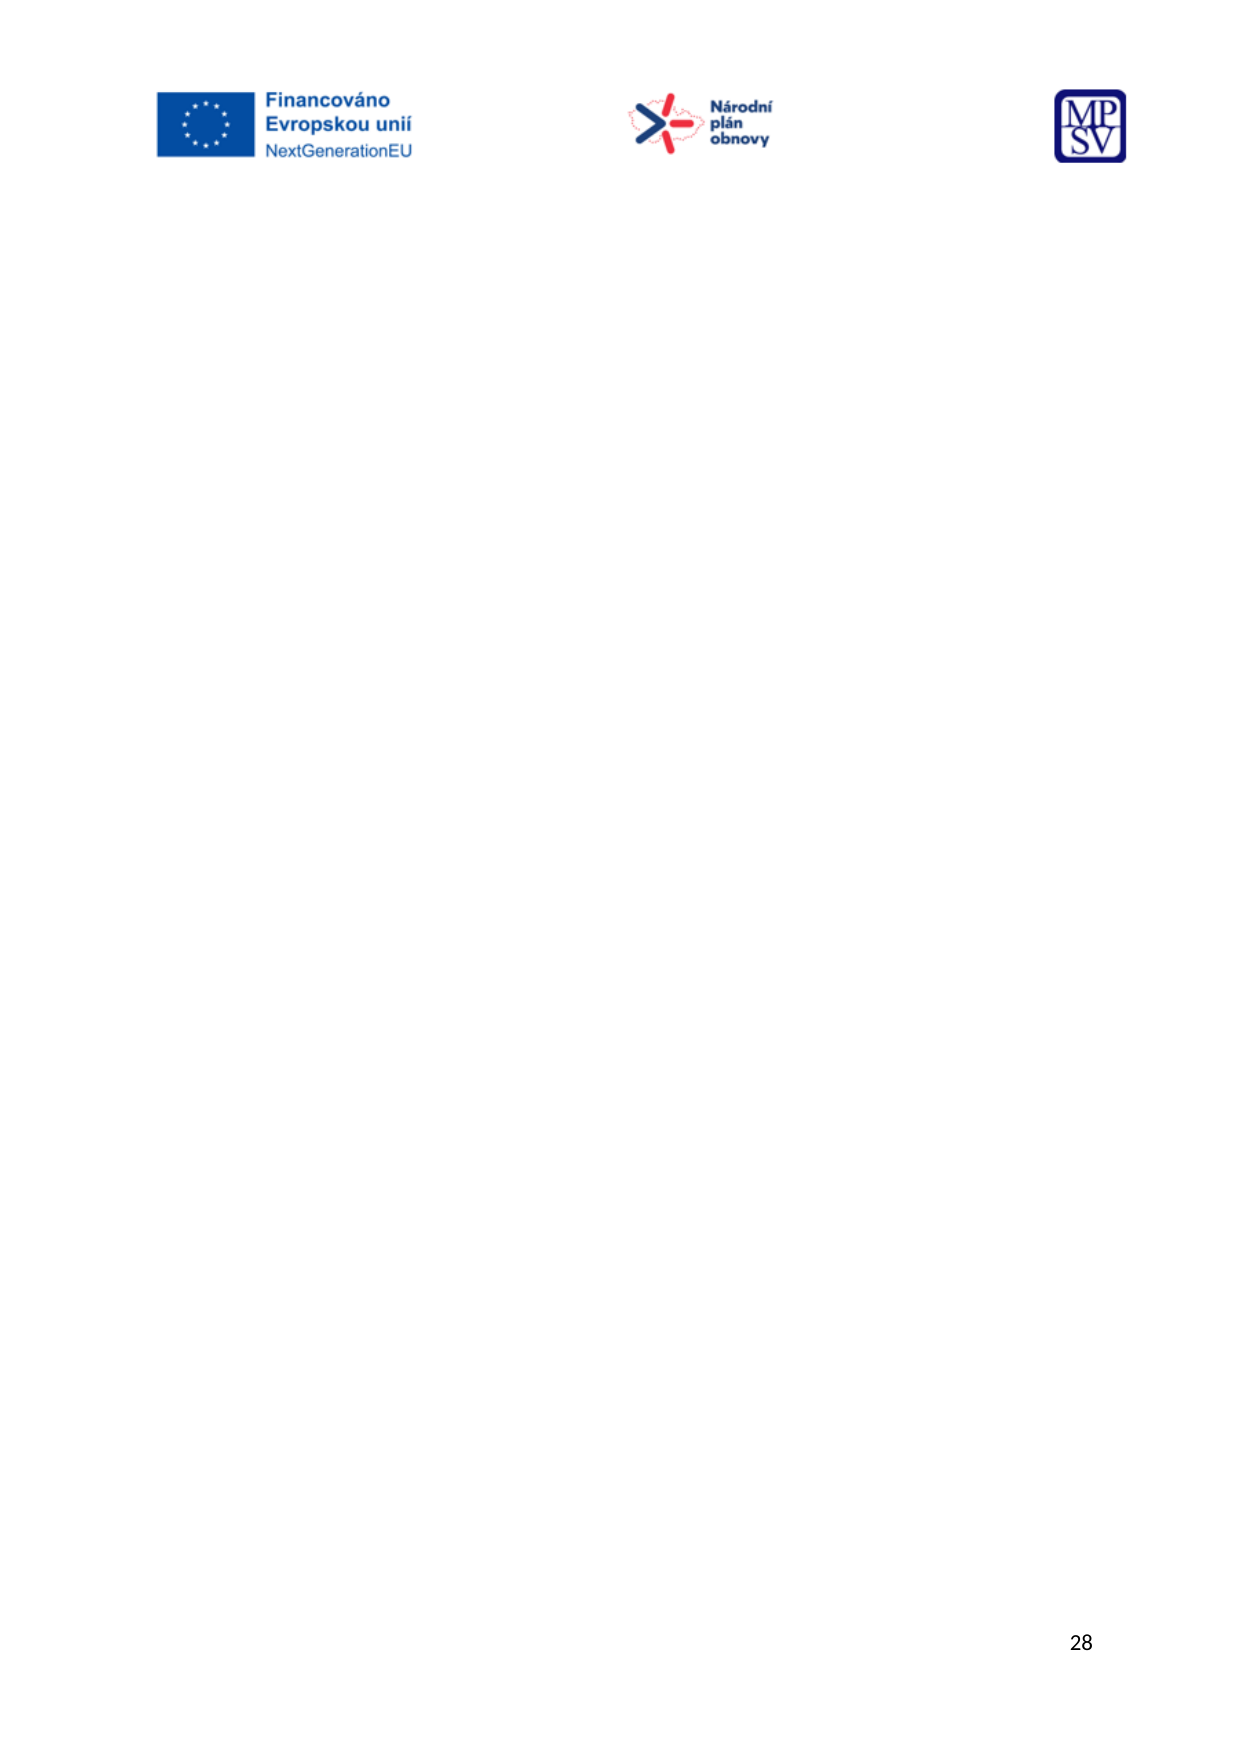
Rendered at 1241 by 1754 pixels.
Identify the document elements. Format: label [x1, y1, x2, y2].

picture [147, 73, 1140, 181]
